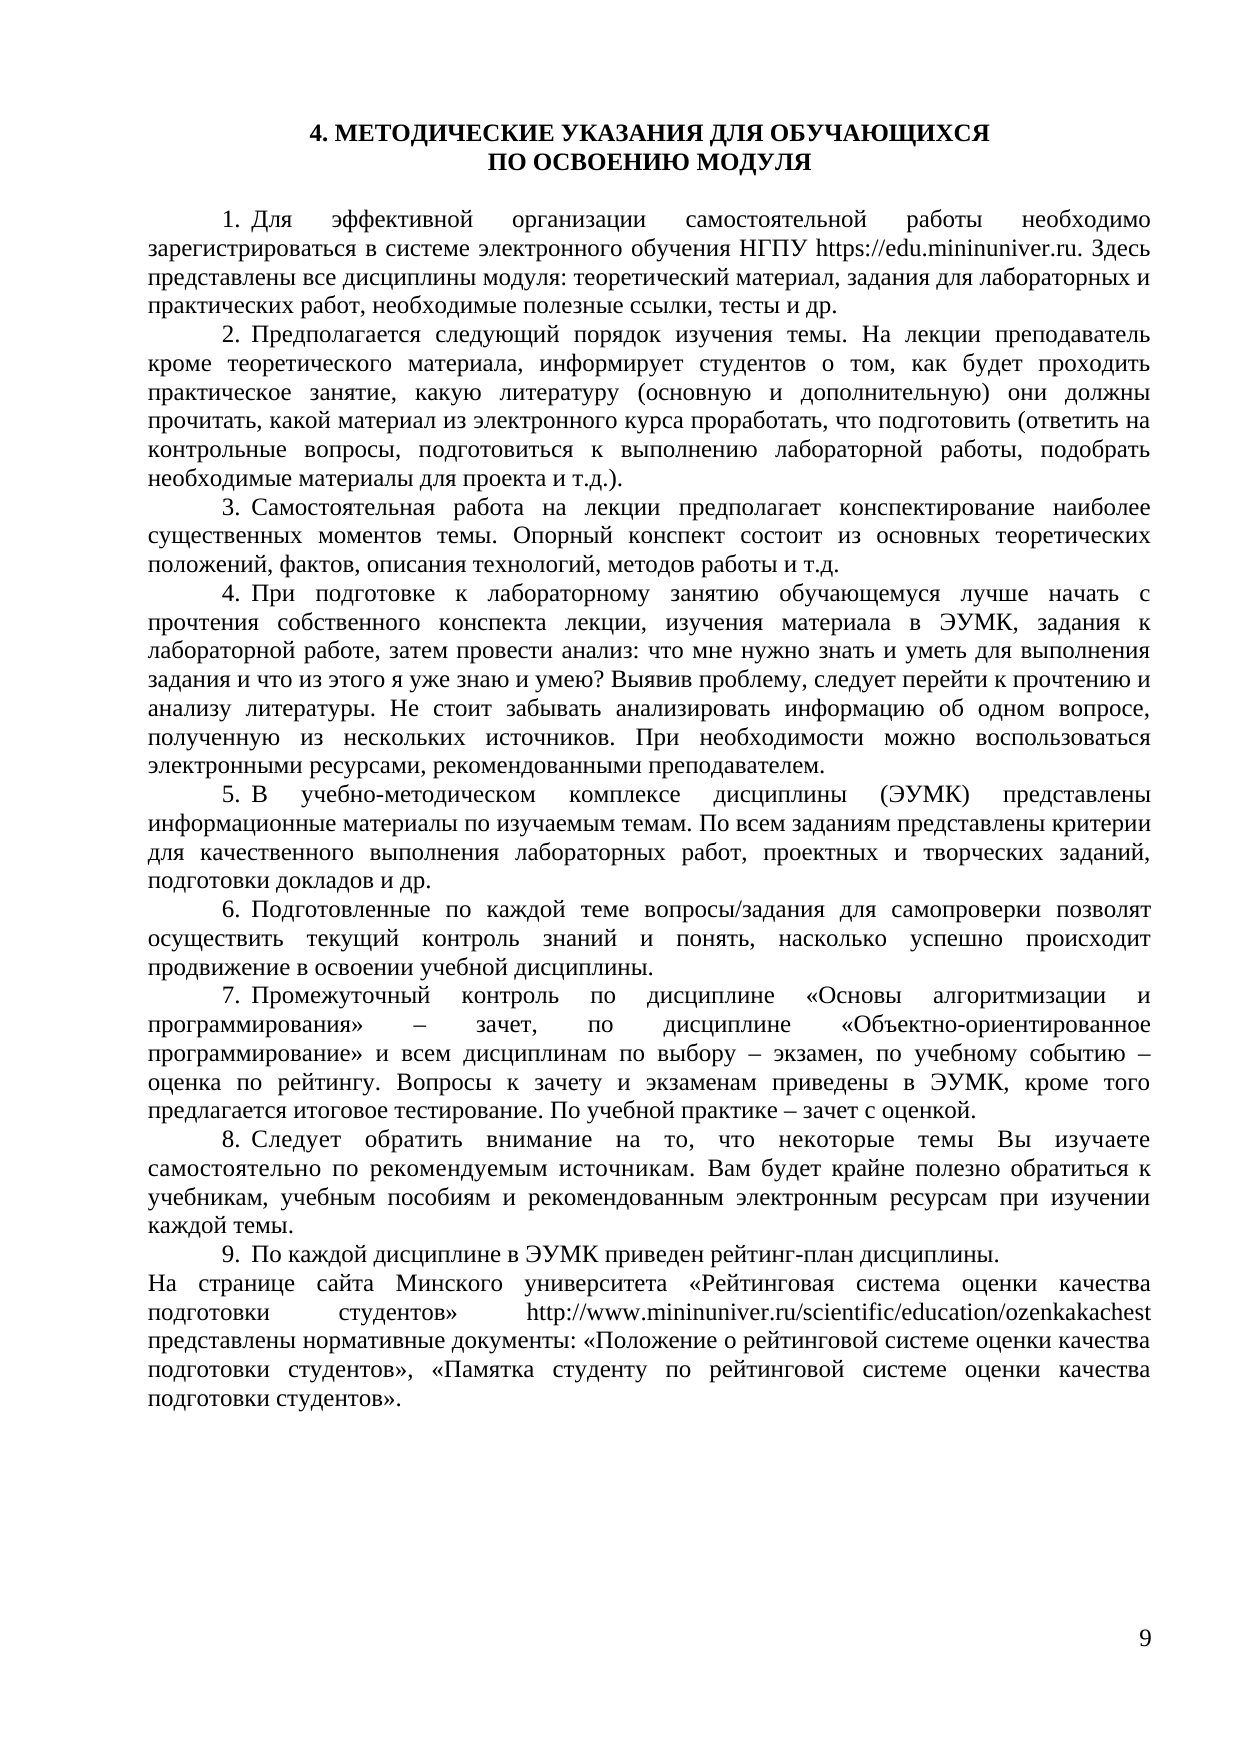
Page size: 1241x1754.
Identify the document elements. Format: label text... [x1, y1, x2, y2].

list При подготовке к лабораторному занятию обучающемуся лучше начать с прочтения собственного конспекта лекции, изучения материала в ЭУМК, задания к лабораторной работе, затем провести анализ: что мне нужно знать и уметь для выполнения задания и что из этого я уже знаю и умею? Выявив проблему, следует перейти к прочтению и анализу литературы. Не стоит забывать анализировать информацию об одном вопросе, полученную из нескольких источников. При необходимости можно воспользоваться электронными ресурсами, рекомендованными преподавателем. [148, 578, 1152, 779]
text 4. Методические указания для обучающихся [148, 118, 1152, 147]
list Следует обратить внимание на то, что некоторые темы Вы изучаете самостоятельно по рекомендуемым источникам. Вам будет крайне полезно обратиться к учебникам, учебным пособиям и рекомендованным электронным ресурсам при изучении каждой темы. [148, 1124, 1152, 1239]
list Самостоятельная работа на лекции предполагает конспектирование наиболее существенных моментов темы. Опорный конспект состоит из основных теоретических положений, фактов, описания технологий, методов работы и т.д. [148, 492, 1152, 578]
text На странице сайта Минского университета «Рейтинговая система оценки качества подготовки студентов» http://www.mininuniver.ru/scientific/education/ozenkakachest представлены нормативные документы: «Положение о рейтинговой системе оценки качества подготовки студентов», «Памятка студенту по рейтинговой системе оценки качества подготовки студентов». [148, 1268, 1152, 1412]
list Для эффективной организации самостоятельной работы необходимо зарегистрироваться в системе электронного обучения НГПУ https://edu.mininuniver.ru. Здесь представлены все дисциплины модуля: теоретический материал, задания для лабораторных и практических работ, необходимые полезные ссылки, тесты и др. [148, 204, 1152, 319]
text по освоению Модуля [148, 147, 1152, 176]
list По каждой дисциплине в ЭУМК приведен рейтинг-план дисциплины. [148, 1239, 1152, 1268]
list В учебно-методическом комплексе дисциплины (ЭУМК) представлены информационные материалы по изучаемым темам. По всем заданиям представлены критерии для качественного выполнения лабораторных работ, проектных и творческих заданий, подготовки докладов и др. [148, 779, 1152, 894]
list Подготовленные по каждой теме вопросы/задания для самопроверки позволят осуществить текущий контроль знаний и понять, насколько успешно происходит продвижение в освоении учебной дисциплины. [148, 894, 1152, 981]
list Предполагается следующий порядок изучения темы. На лекции преподаватель кроме теоретического материала, информирует студентов о том, как будет проходить практическое занятие, какую литературу (основную и дополнительную) они должны прочитать, какой материал из электронного курса проработать, что подготовить (ответить на контрольные вопросы, подготовиться к выполнению лабораторной работы, подобрать необходимые материалы для проекта и т.д.). [148, 319, 1152, 492]
list Промежуточный контроль по дисциплине «Основы алгоритмизации и программирования» – зачет, по дисциплине «Объектно-ориентированное программирование» и всем дисциплинам по выбору – экзамен, по учебному событию – оценка по рейтингу. Вопросы к зачету и экзаменам приведены в ЭУМК, кроме того предлагается итоговое тестирование. По учебной практике – зачет с оценкой. [148, 981, 1152, 1124]
